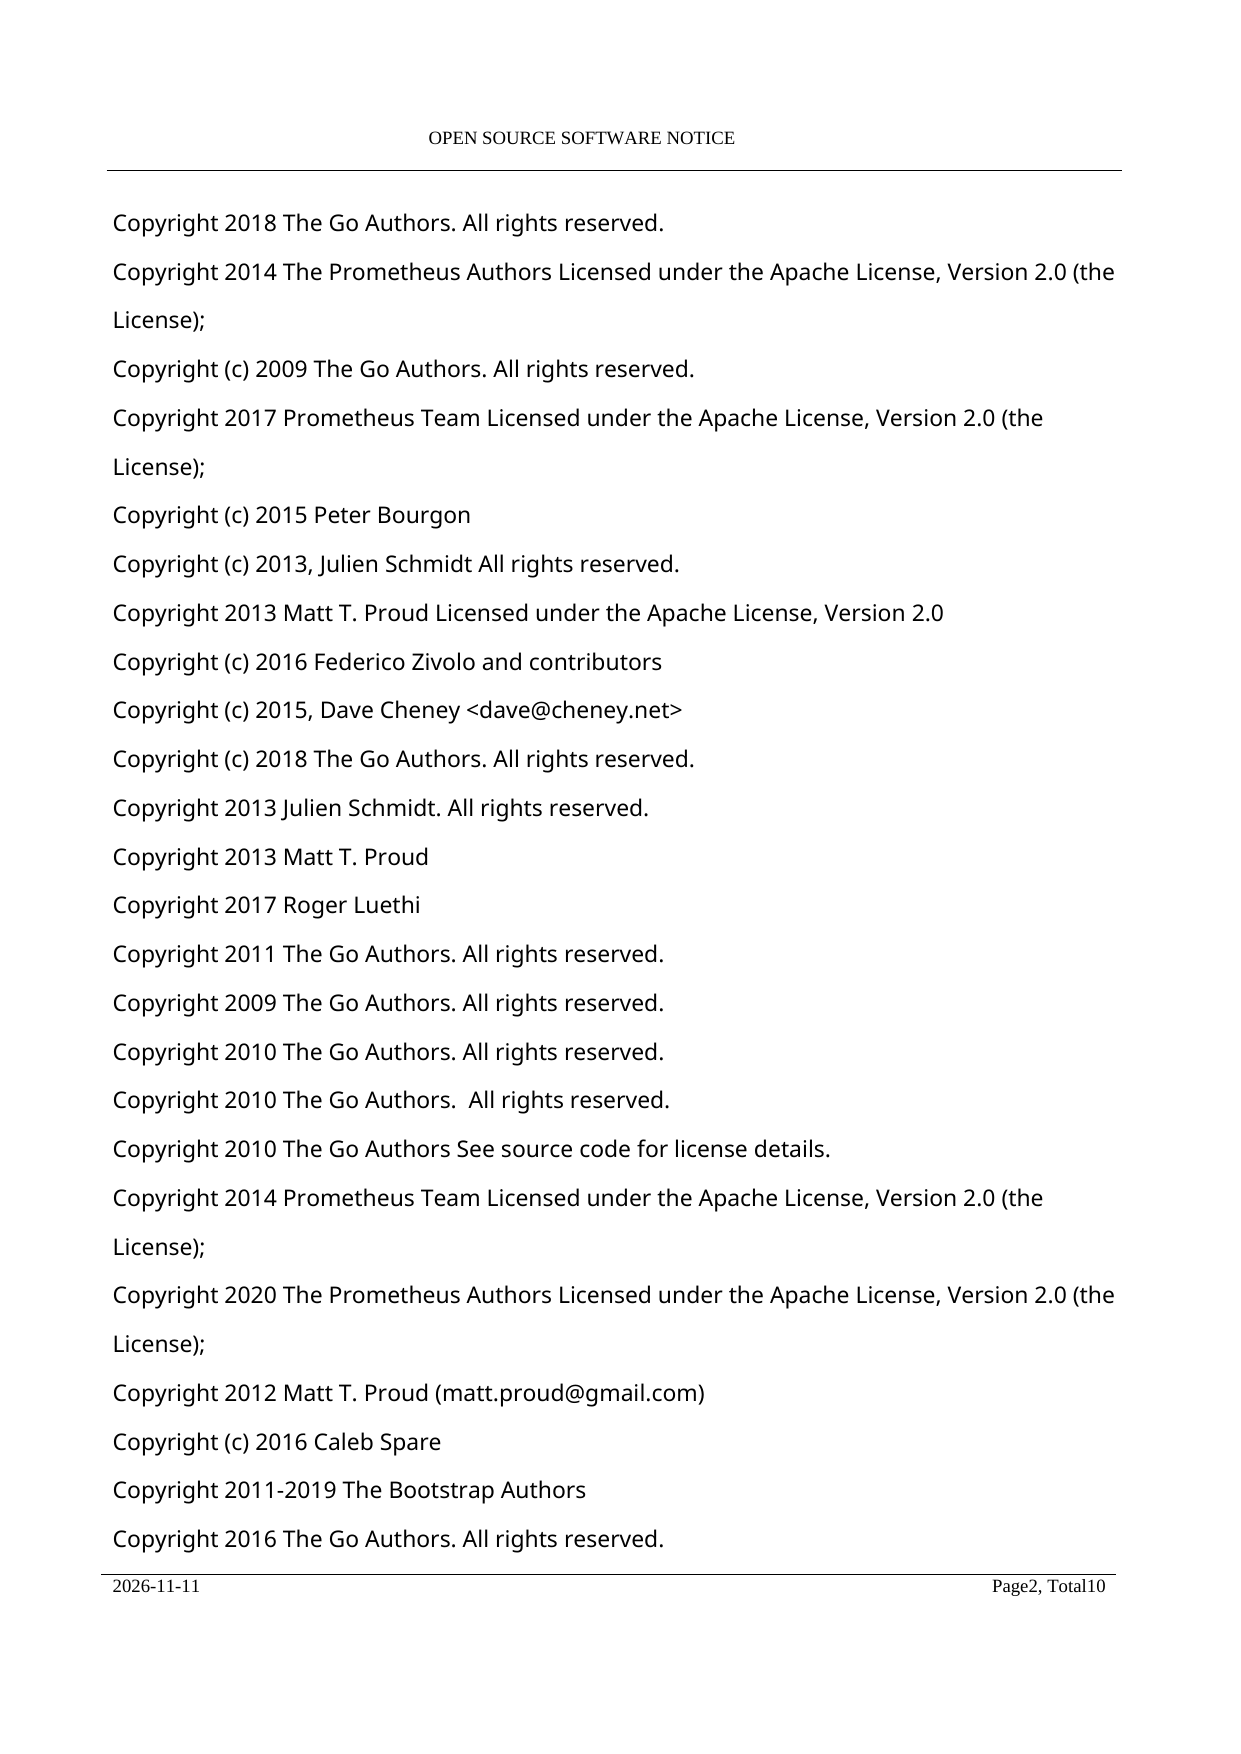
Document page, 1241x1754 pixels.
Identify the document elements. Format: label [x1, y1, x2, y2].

text [112, 206, 1128, 1555]
